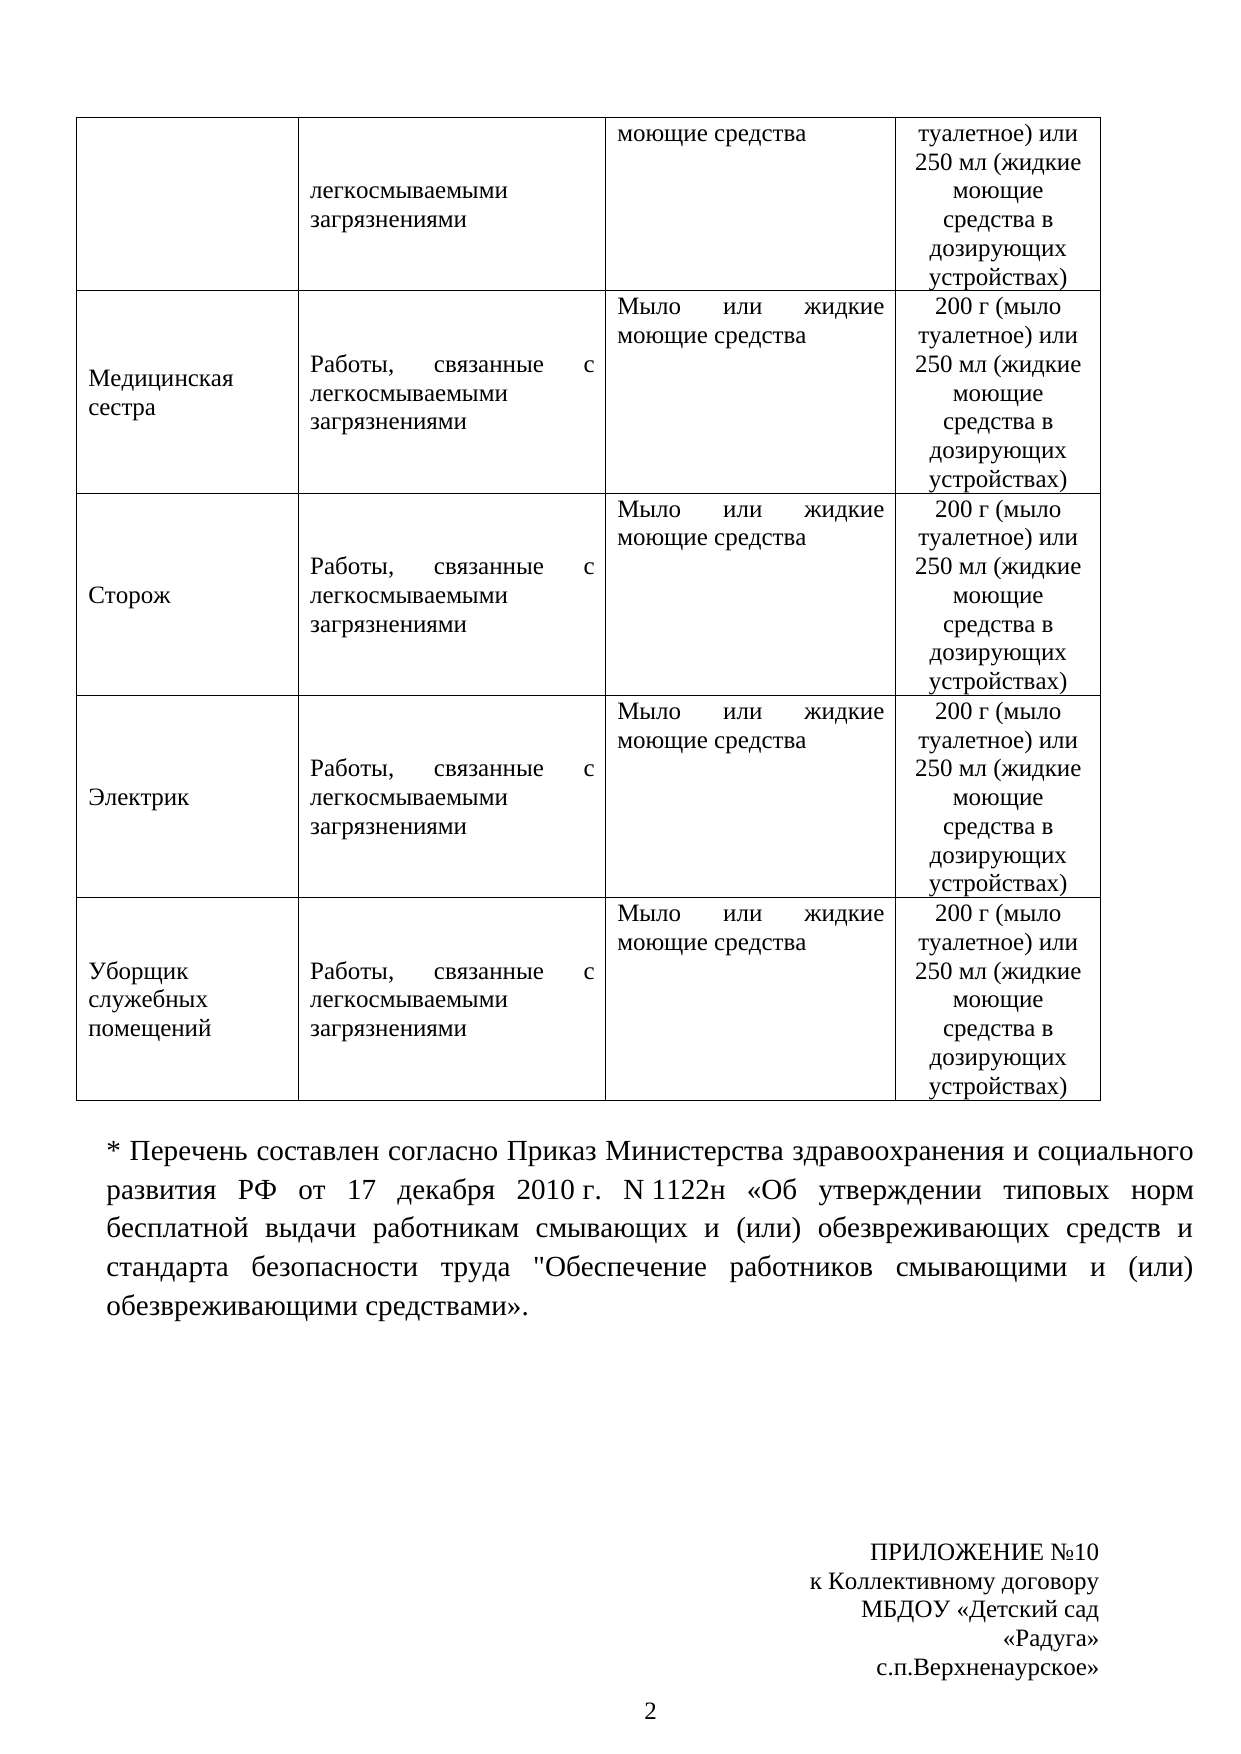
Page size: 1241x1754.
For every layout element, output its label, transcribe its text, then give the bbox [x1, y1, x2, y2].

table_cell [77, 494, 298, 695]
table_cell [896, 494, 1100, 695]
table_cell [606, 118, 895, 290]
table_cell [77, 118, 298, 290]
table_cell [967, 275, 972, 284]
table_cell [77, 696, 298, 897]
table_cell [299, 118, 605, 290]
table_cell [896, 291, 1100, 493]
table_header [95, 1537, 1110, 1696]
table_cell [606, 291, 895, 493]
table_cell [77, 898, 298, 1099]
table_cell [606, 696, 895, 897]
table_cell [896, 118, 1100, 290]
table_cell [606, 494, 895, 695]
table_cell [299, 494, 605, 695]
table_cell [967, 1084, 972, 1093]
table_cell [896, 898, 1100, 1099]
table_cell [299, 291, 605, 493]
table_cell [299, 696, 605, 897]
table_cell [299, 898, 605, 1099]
text * Перечень составлен согласно Приказ Министерства здравоохранения и социального развития РФ от 17 декабря 2010 г. N 1122н «Об утверждении типовых норм бесплатной выдачи работникам смывающих и (или) обезвреживающих средств и стандарта безопасности труда "Обеспечение работников смывающими и (или) обезвреживающими средствами». [106, 1133, 1194, 1321]
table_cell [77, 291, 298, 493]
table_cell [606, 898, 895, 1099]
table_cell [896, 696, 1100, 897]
